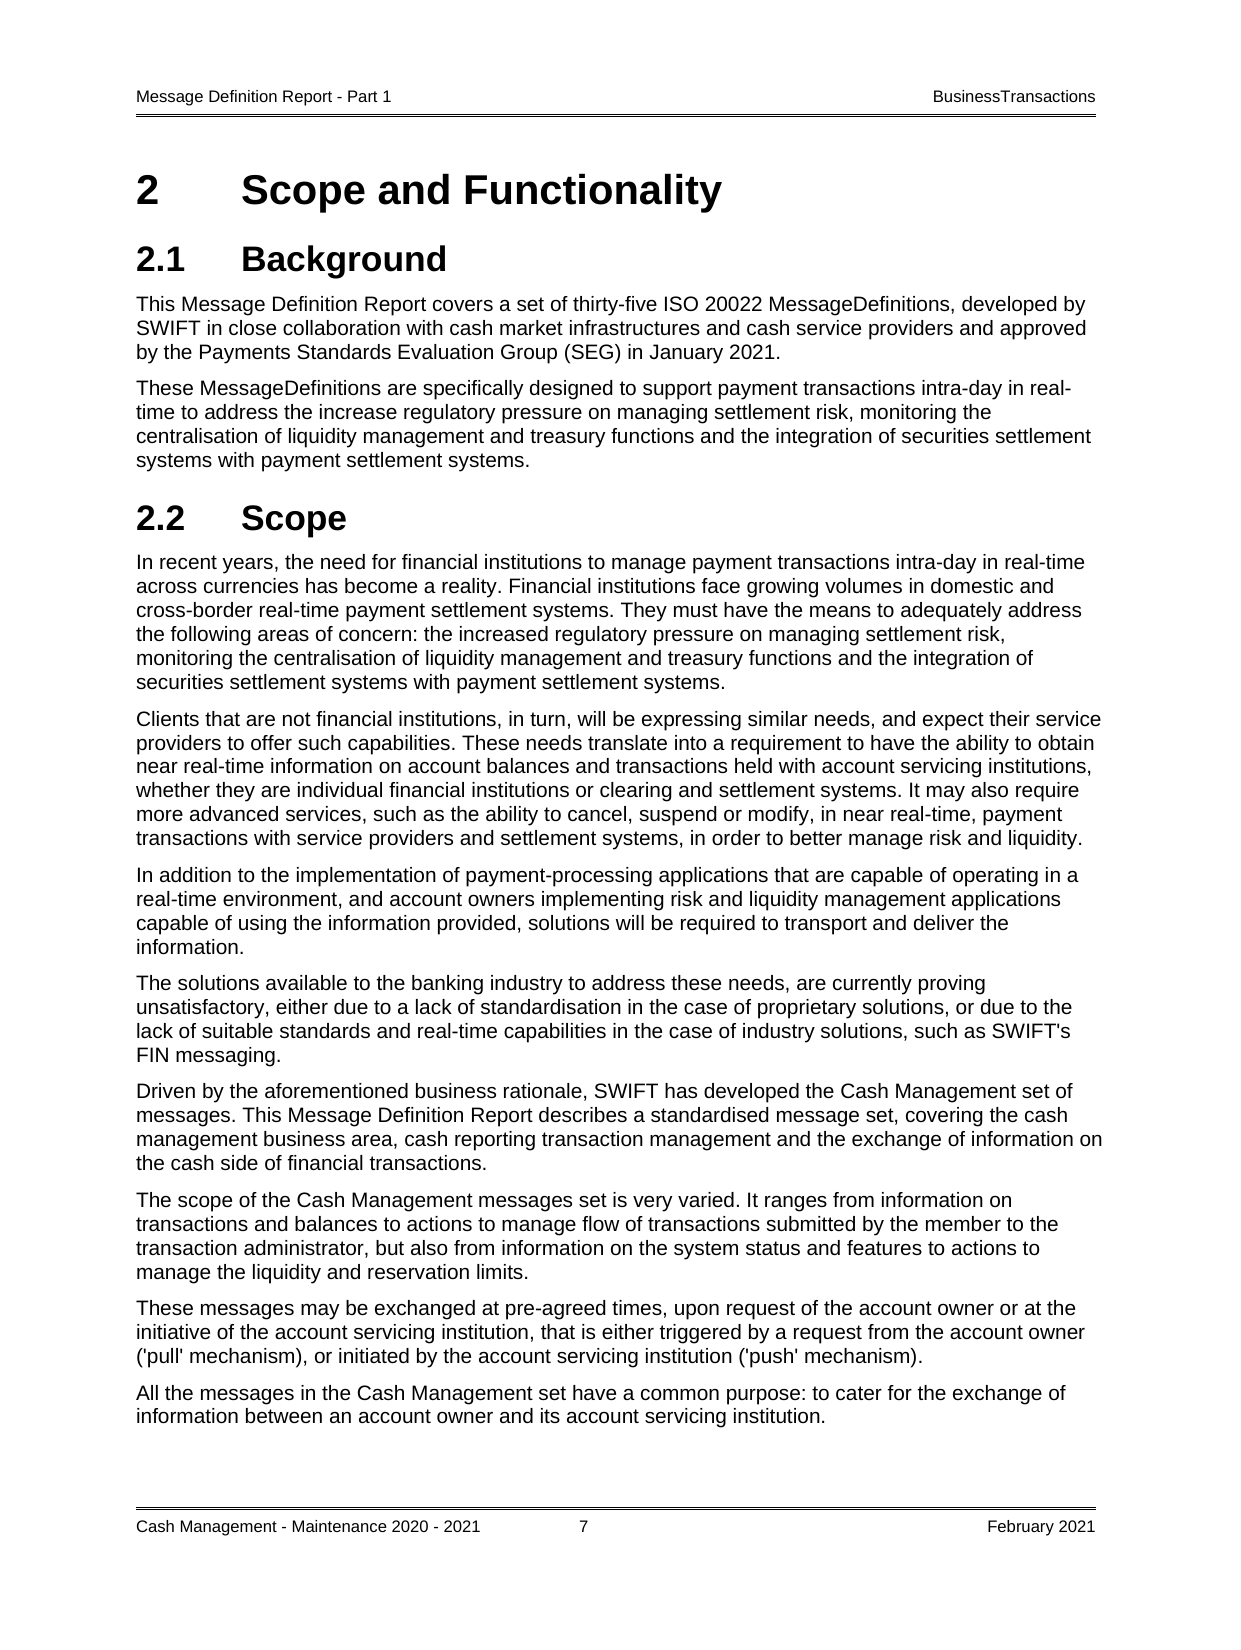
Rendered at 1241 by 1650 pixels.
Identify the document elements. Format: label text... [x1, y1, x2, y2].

text In recent years, the need for financial institutions to manage payment transactions intra-day in real-time across currencies has become a reality. Financial institutions face growing volumes in domestic and cross-border real-time payment settlement systems. They must have the means to adequately address the following areas of concern: the increased regulatory pressure on managing settlement risk, monitoring the centralisation of liquidity management and treasury functions and the integration of securities settlement systems with payment settlement systems. [136, 550, 1104, 694]
text All the messages in the Cash Management set have a common purpose: to cater for the exchange of information between an account owner and its account servicing institution. [136, 1380, 1104, 1428]
text The solutions available to the banking industry to address these needs, are currently proving unsatisfactory, either due to a lack of standardisation in the case of proprietary solutions, or due to the lack of suitable standards and real-time capabilities in the case of industry solutions, such as SWIFT's FIN messaging. [136, 971, 1104, 1067]
text Driven by the aforementioned business rationale, SWIFT has developed the Cash Management set of messages. This Message Definition Report describes a standardised message set, covering the cash management business area, cash reporting transaction management and the exchange of information on the cash side of financial transactions. [136, 1079, 1104, 1175]
text In addition to the implementation of payment-processing applications that are capable of operating in a real-time environment, and account owners implementing risk and liquidity management applications capable of using the information provided, solutions will be required to transport and deliver the information. [136, 863, 1104, 958]
text This Message Definition Report covers a set of thirty-five ISO 20022 MessageDefinitions, developed by SWIFT in close collaboration with cash market infrastructures and cash service providers and approved by the Payments Standards Evaluation Group (SEG) in January 2021. [136, 292, 1104, 363]
subtitle Background [136, 238, 1104, 279]
text These messages may be exchanged at pre-agreed times, upon request of the account owner or at the initiative of the account servicing institution, that is either triggered by a request from the account owner ('pull' mechanism), or initiated by the account servicing institution ('push' mechanism). [136, 1296, 1104, 1368]
subtitle Scope and Functionality [136, 166, 1104, 213]
subtitle Scope [136, 497, 1104, 538]
text These MessageDefinitions are specifically designed to support payment transactions intra-day in real-time to address the increase regulatory pressure on managing settlement risk, monitoring the centralisation of liquidity management and treasury functions and the integration of securities settlement systems with payment settlement systems. [136, 376, 1104, 472]
text The scope of the Cash Management messages set is very varied. It ranges from information on transactions and balances to actions to manage flow of transactions submitted by the member to the transaction administrator, but also from information on the system status and features to actions to manage the liquidity and reservation limits. [136, 1188, 1104, 1283]
text Clients that are not financial institutions, in turn, will be expressing similar needs, and expect their service providers to offer such capabilities. These needs translate into a requirement to have the ability to obtain near real-time information on account balances and transactions held with account servicing institutions, whether they are individual financial institutions or clearing and settlement systems. It may also require more advanced services, such as the ability to cancel, suspend or modify, in near real-time, payment transactions with service providers and settlement systems, in order to better manage risk and liquidity. [136, 706, 1104, 850]
